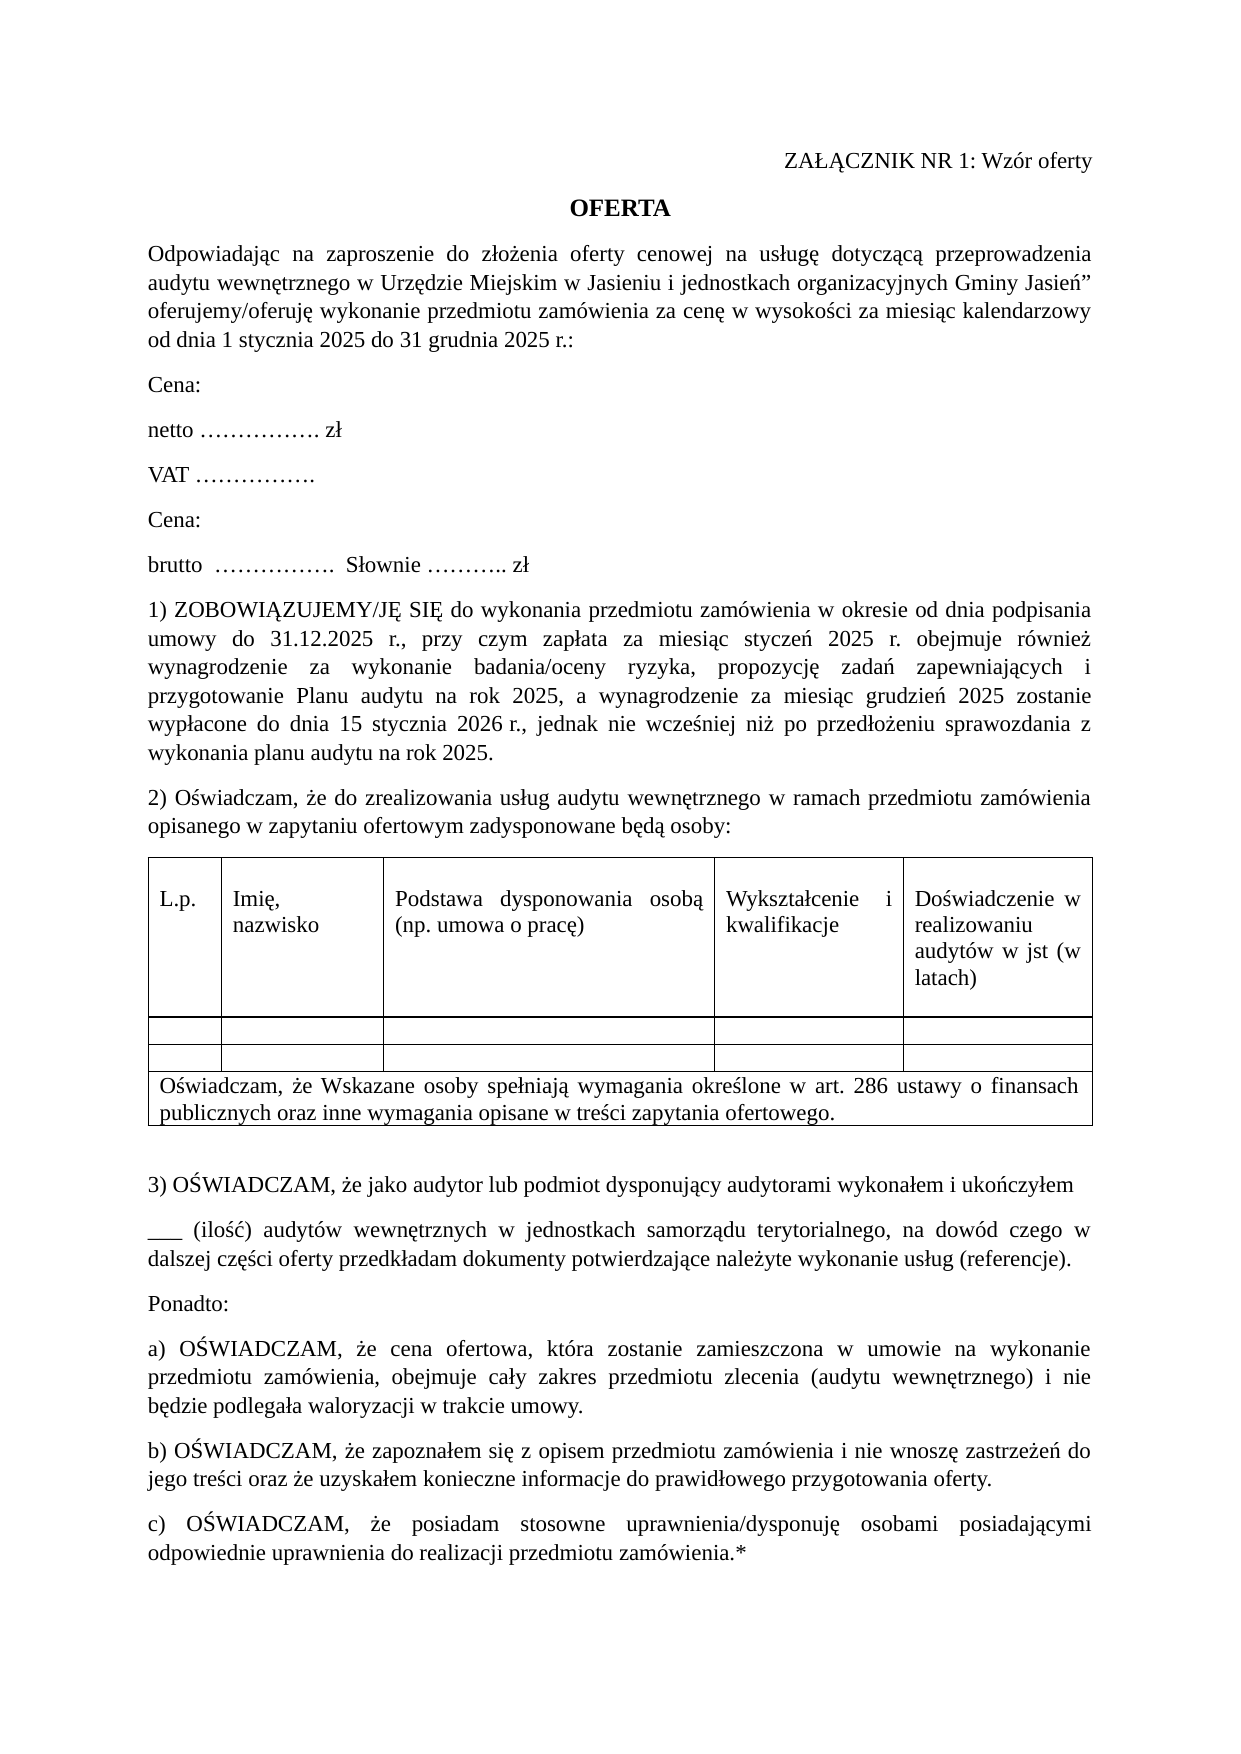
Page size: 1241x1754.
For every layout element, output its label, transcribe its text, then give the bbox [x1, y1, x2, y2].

table_cell Oświadczam, że Wskazane osoby spełniają wymagania określone w art. 286 ustawy o finansach publicznych oraz inne wymagania opisane w treści zapytania ofertowego. [149, 1072, 1092, 1125]
text netto ……………. zł [148, 416, 1093, 442]
table_header L.p. [149, 858, 221, 1016]
text 3) OŚWIADCZAM, że jako audytor lub podmiot dysponujący audytorami wykonałem i ukończyłem [148, 1171, 1093, 1197]
table_cell [222, 1045, 383, 1071]
table_cell [149, 1045, 221, 1071]
table_header Wykształcenie i kwalifikacje [715, 858, 903, 1016]
table_cell [149, 1018, 221, 1044]
text ___ (ilość) audytów wewnętrznych w jednostkach samorządu terytorialnego, na dowód czego w dalszej części oferty przedkładam dokumenty potwierdzające należyte wykonanie usług (referencje). [148, 1216, 1093, 1271]
table_cell [715, 1045, 903, 1071]
table_cell [384, 1045, 714, 1071]
table_cell [715, 1018, 903, 1044]
text 1) ZOBOWIĄZUJEMY/JĘ SIĘ do wykonania przedmiotu zamówienia w okresie od dnia podpisania umowy do 31.12.2025 r., przy czym zapłata za miesiąc styczeń 2025 r. obejmuje również wynagrodzenie za wykonanie badania/oceny ryzyka, propozycję zadań zapewniających i przygotowanie Planu audytu na rok 2025, a wynagrodzenie za miesiąc grudzień 2025 zostanie wypłacone do dnia 15 stycznia 2026 r., jednak nie wcześniej niż po przedłożeniu sprawozdania z wykonania planu audytu na rok 2025. [148, 596, 1093, 765]
text OFERTA [148, 193, 1093, 221]
text ZAŁĄCZNIK NR 1: Wzór oferty [148, 148, 1093, 174]
table_header Podstawa dysponowania osobą (np. umowa o pracę) [384, 858, 714, 1016]
text c) OŚWIADCZAM, że posiadam stosowne uprawnienia/dysponuję osobami posiadającymi odpowiednie uprawnienia do realizacji przedmiotu zamówienia.* [148, 1510, 1093, 1565]
text brutto ……………. Słownie ……….. zł [148, 551, 1093, 578]
text Cena: [148, 506, 1093, 532]
text Odpowiadając na zaproszenie do złożenia oferty cenowej na usługę dotyczącą przeprowadzenia audytu wewnętrznego w Urzędzie Miejskim w Jasieniu i jednostkach organizacyjnych Gminy Jasień” oferujemy/oferuję wykonanie przedmiotu zamówienia za cenę w wysokości za miesiąc kalendarzowy od dnia 1 stycznia 2025 do 31 grudnia 2025 r.: [148, 240, 1093, 352]
table_header Imię, nazwisko [222, 858, 383, 1016]
text a) OŚWIADCZAM, że cena ofertowa, która zostanie zamieszczona w umowie na wykonanie przedmiotu zamówienia, obejmuje cały zakres przedmiotu zlecenia (audytu wewnętrznego) i nie będzie podlegała waloryzacji w trakcie umowy. [148, 1335, 1093, 1418]
table_cell [222, 1018, 383, 1044]
table_cell [904, 1018, 1092, 1044]
table_cell [904, 1045, 1092, 1071]
text 2) Oświadczam, że do zrealizowania usług audytu wewnętrznego w ramach przedmiotu zamówienia opisanego w zapytaniu ofertowym zadysponowane będą osoby: [148, 784, 1093, 838]
table_header Doświadczenie w realizowaniu audytów w jst (w latach) [904, 858, 1092, 1016]
text Cena: [148, 371, 1093, 397]
text Ponadto: [148, 1290, 1093, 1316]
text b) OŚWIADCZAM, że zapoznałem się z opisem przedmiotu zamówienia i nie wnoszę zastrzeżeń do jego treści oraz że uzyskałem konieczne informacje do prawidłowego przygotowania oferty. [148, 1437, 1093, 1492]
table_cell [384, 1018, 714, 1044]
text VAT ……………. [148, 461, 1093, 487]
